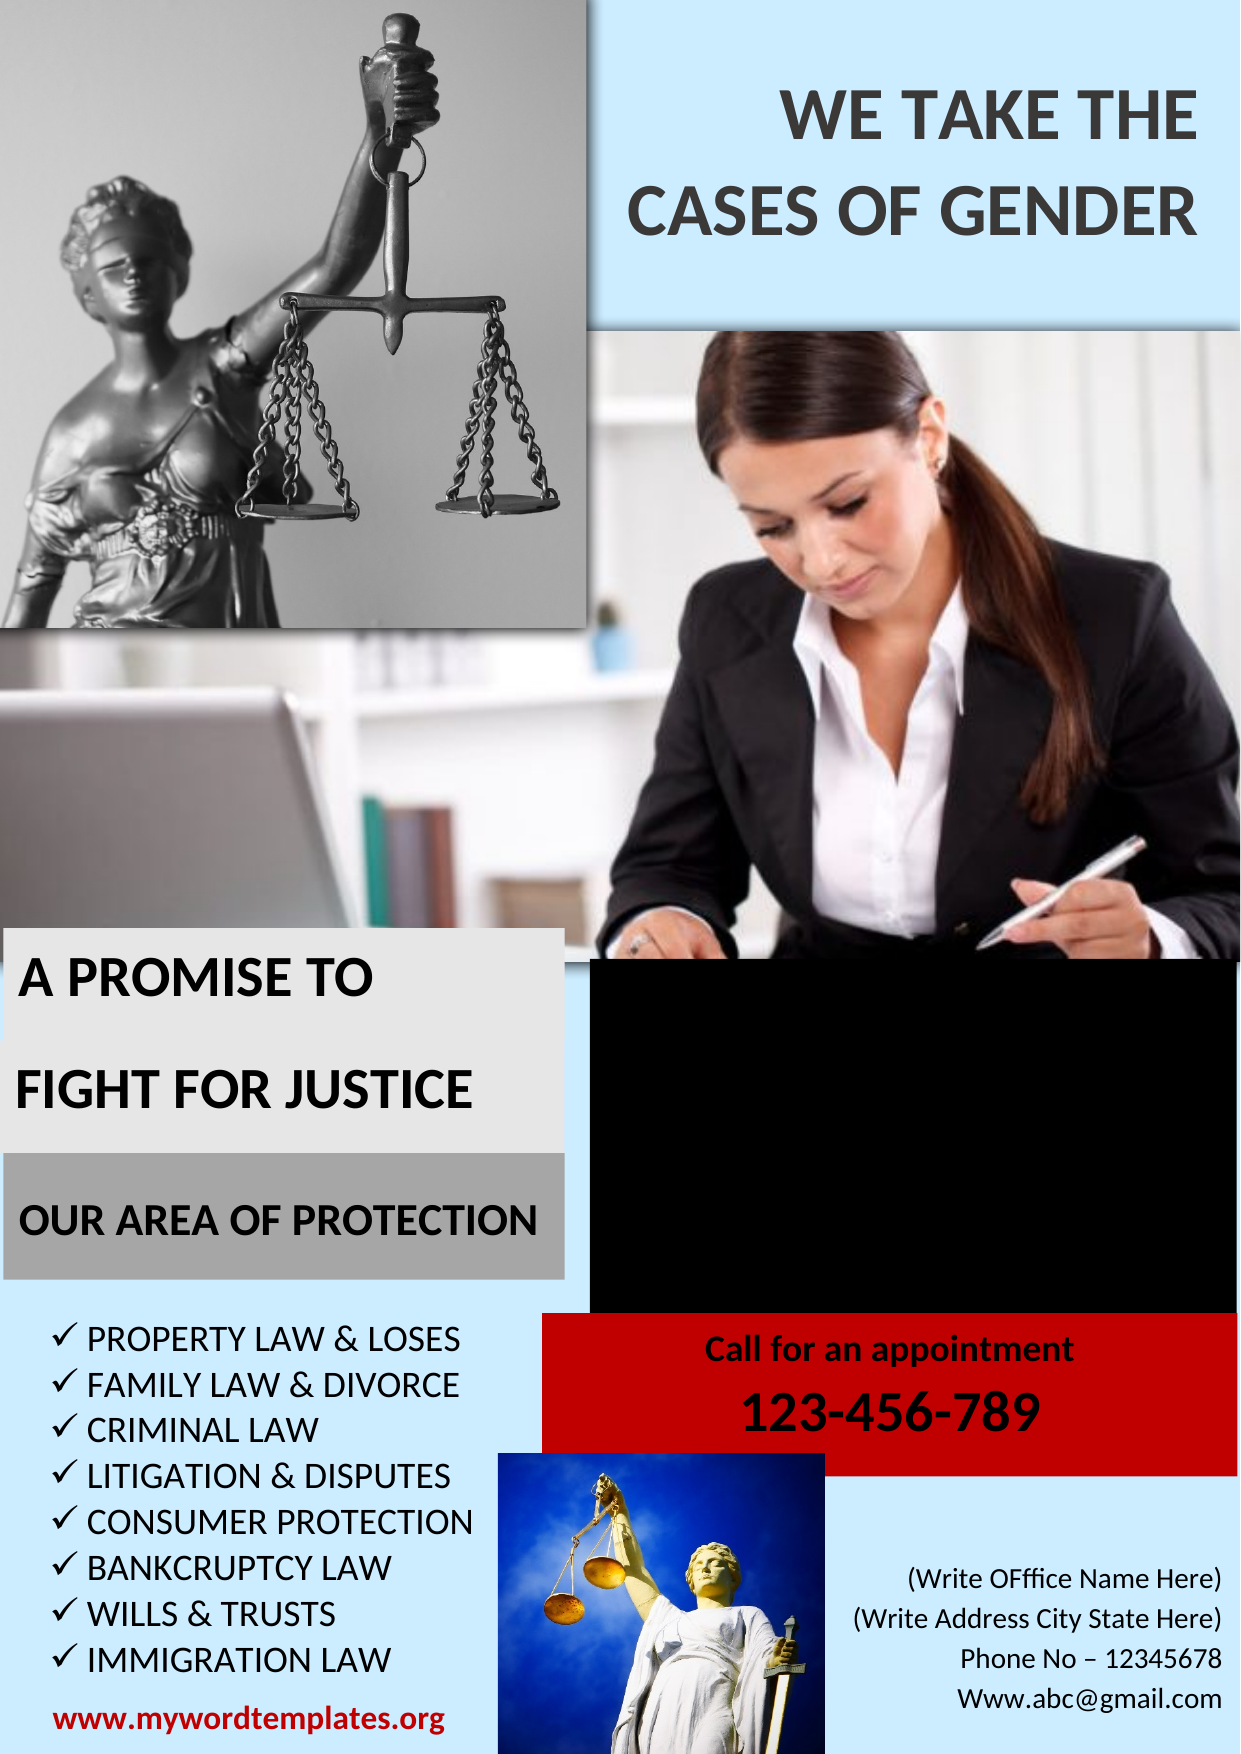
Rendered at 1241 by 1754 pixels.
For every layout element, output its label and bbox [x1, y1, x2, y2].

picture [0, 0, 1241, 962]
picture [497, 1453, 825, 1754]
